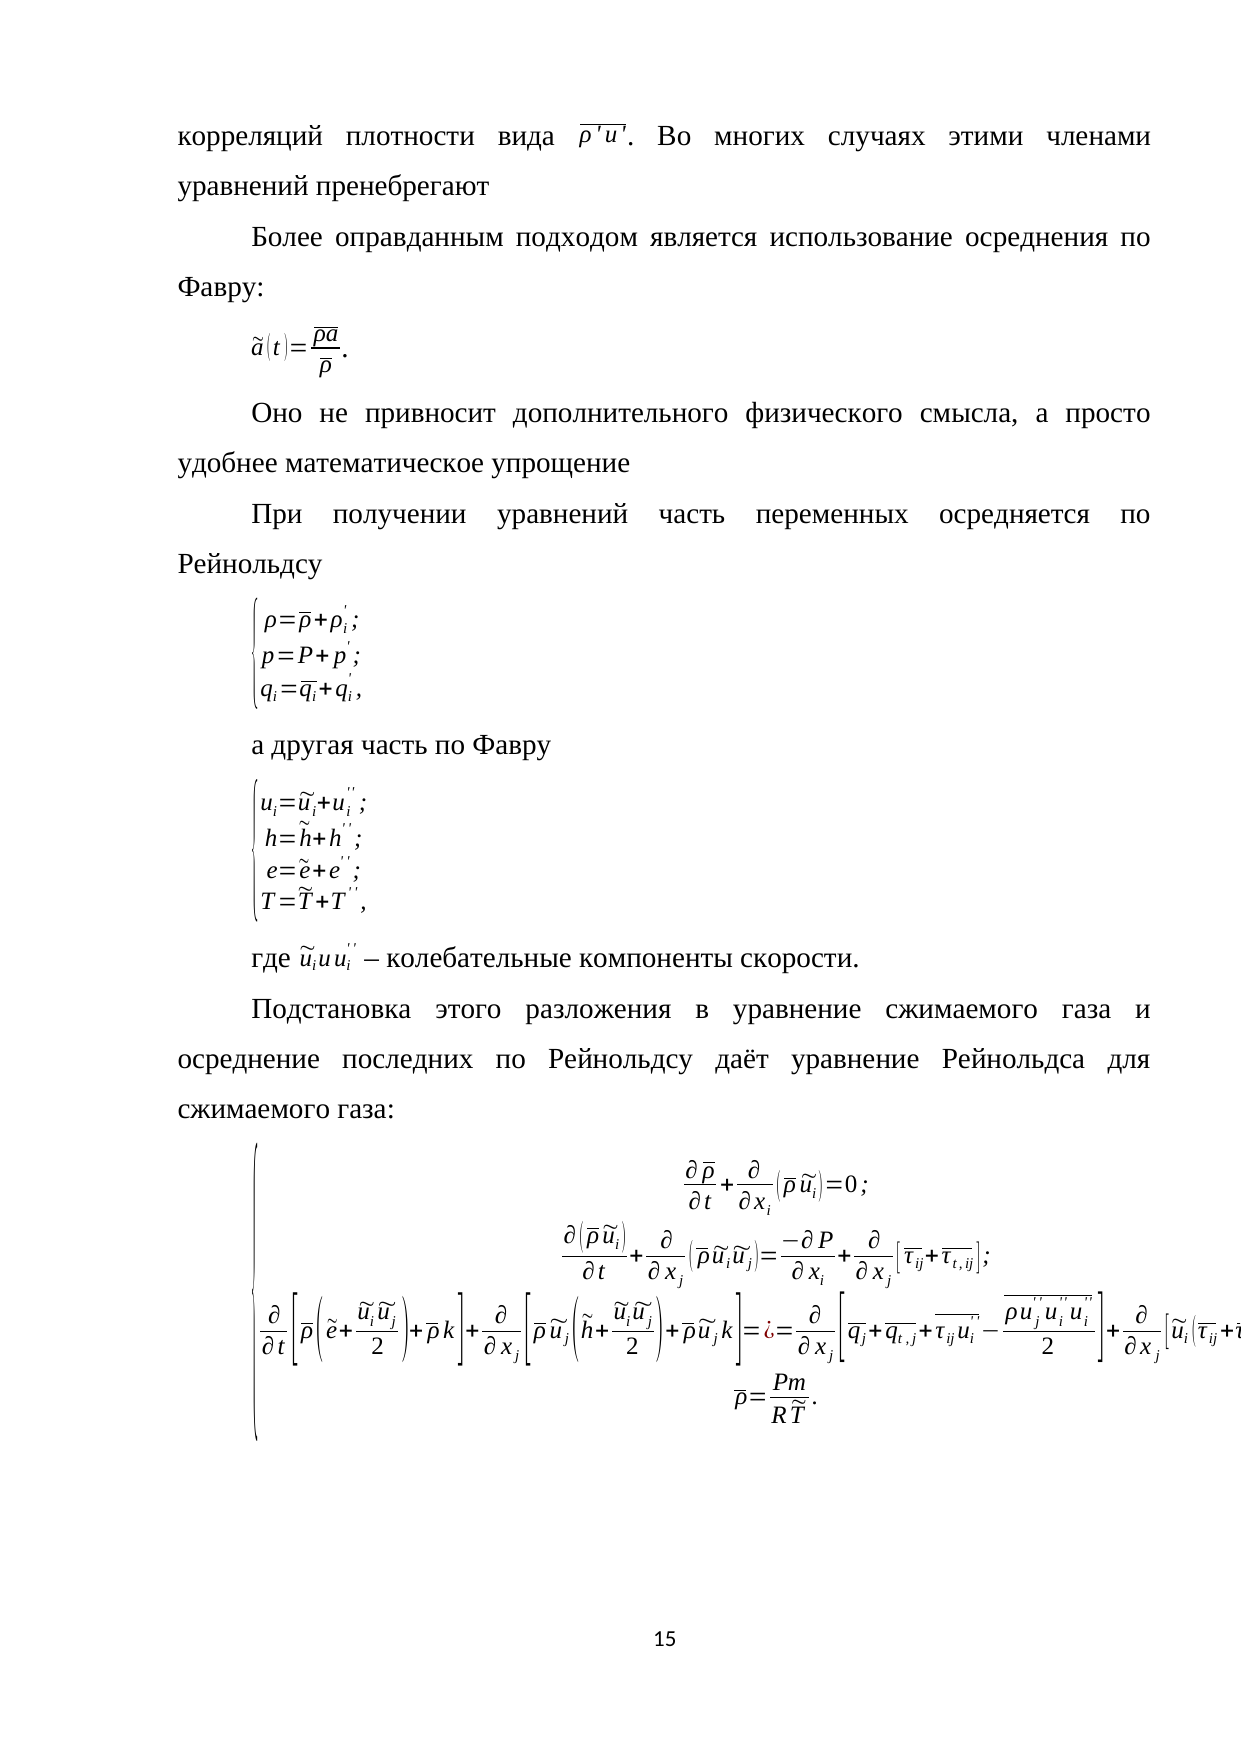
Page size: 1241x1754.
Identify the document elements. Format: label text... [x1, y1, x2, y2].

text где – колебательные компоненты скорости. [177, 939, 1152, 974]
text . [177, 319, 1152, 378]
text а другая часть по Фавру [177, 727, 1152, 760]
text Оно не привносит дополнительного физического смысла, а просто удобнее математическое упрощение [177, 395, 1152, 479]
text Более оправданным подходом является использование осреднения по Фавру: [177, 219, 1152, 303]
text Подстановка этого разложения в уравнение сжимаемого газа и осреднение последних по Рейнольдсу даёт уравнение Рейнольдса для сжимаемого газа: [177, 991, 1152, 1125]
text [177, 118, 1152, 202]
text При получении уравнений часть переменных осредняется по Рейнольдсу [177, 496, 1152, 579]
